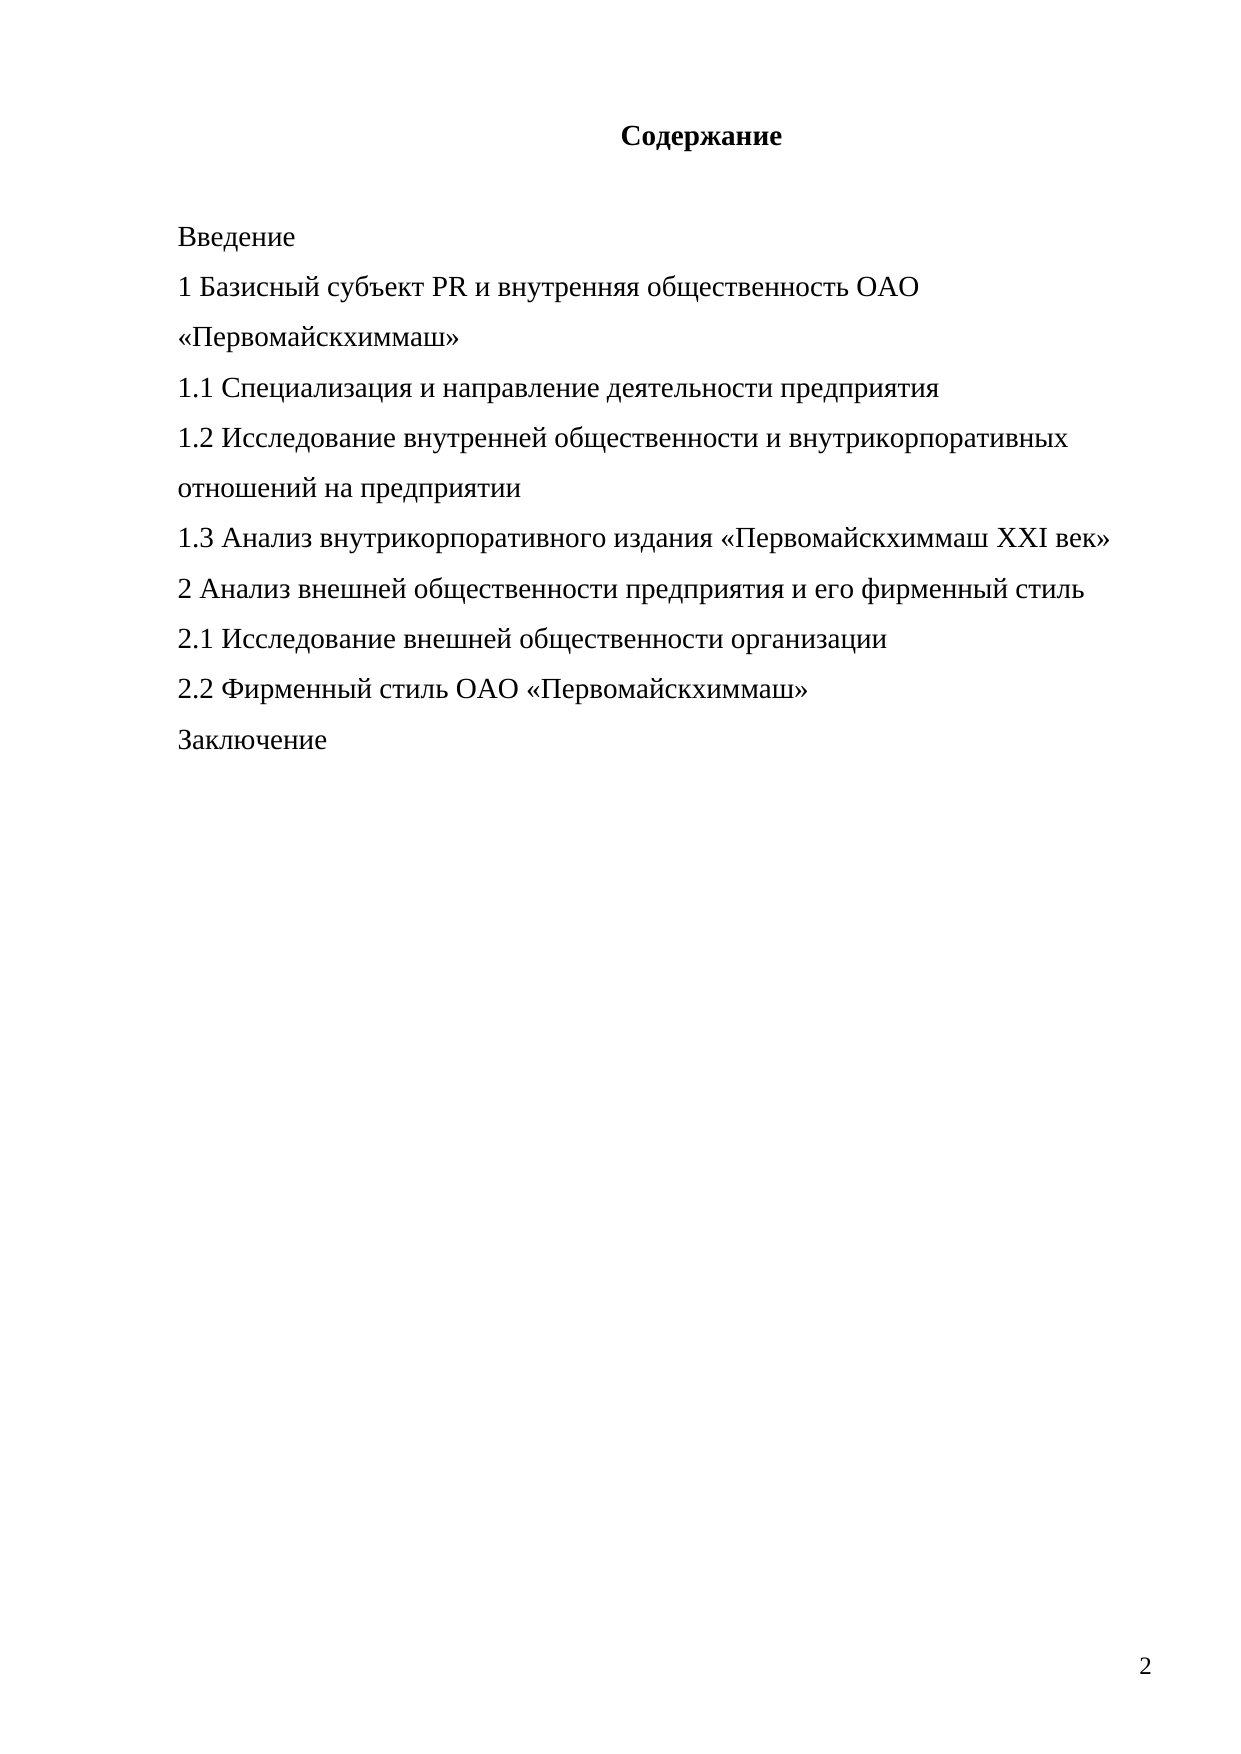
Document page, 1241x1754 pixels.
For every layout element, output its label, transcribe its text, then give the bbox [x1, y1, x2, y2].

text Содержание [177, 118, 1152, 152]
text 1 Базисный субъект PR и внутренняя общественность ОАО «Первомайскхиммаш» [177, 269, 1152, 353]
text Введение [177, 219, 1152, 252]
text 2.2 Фирменный стиль ОАО «Первомайскхиммаш» [177, 672, 1152, 705]
text 1.3 Анализ внутрикорпоративного издания «Первомайскхиммаш XXI век» [177, 521, 1152, 554]
text 2.1 Исследование внешней общественности организации [177, 621, 1152, 655]
text 1.1 Специализация и направление деятельности предприятия [177, 370, 1152, 403]
text 1.2 Исследование внутренней общественности и внутрикорпоративных отношений на предприятии [177, 420, 1152, 504]
text 2 Анализ внешней общественности предприятия и его фирменный стиль [177, 571, 1152, 604]
text Заключение [177, 722, 1152, 755]
